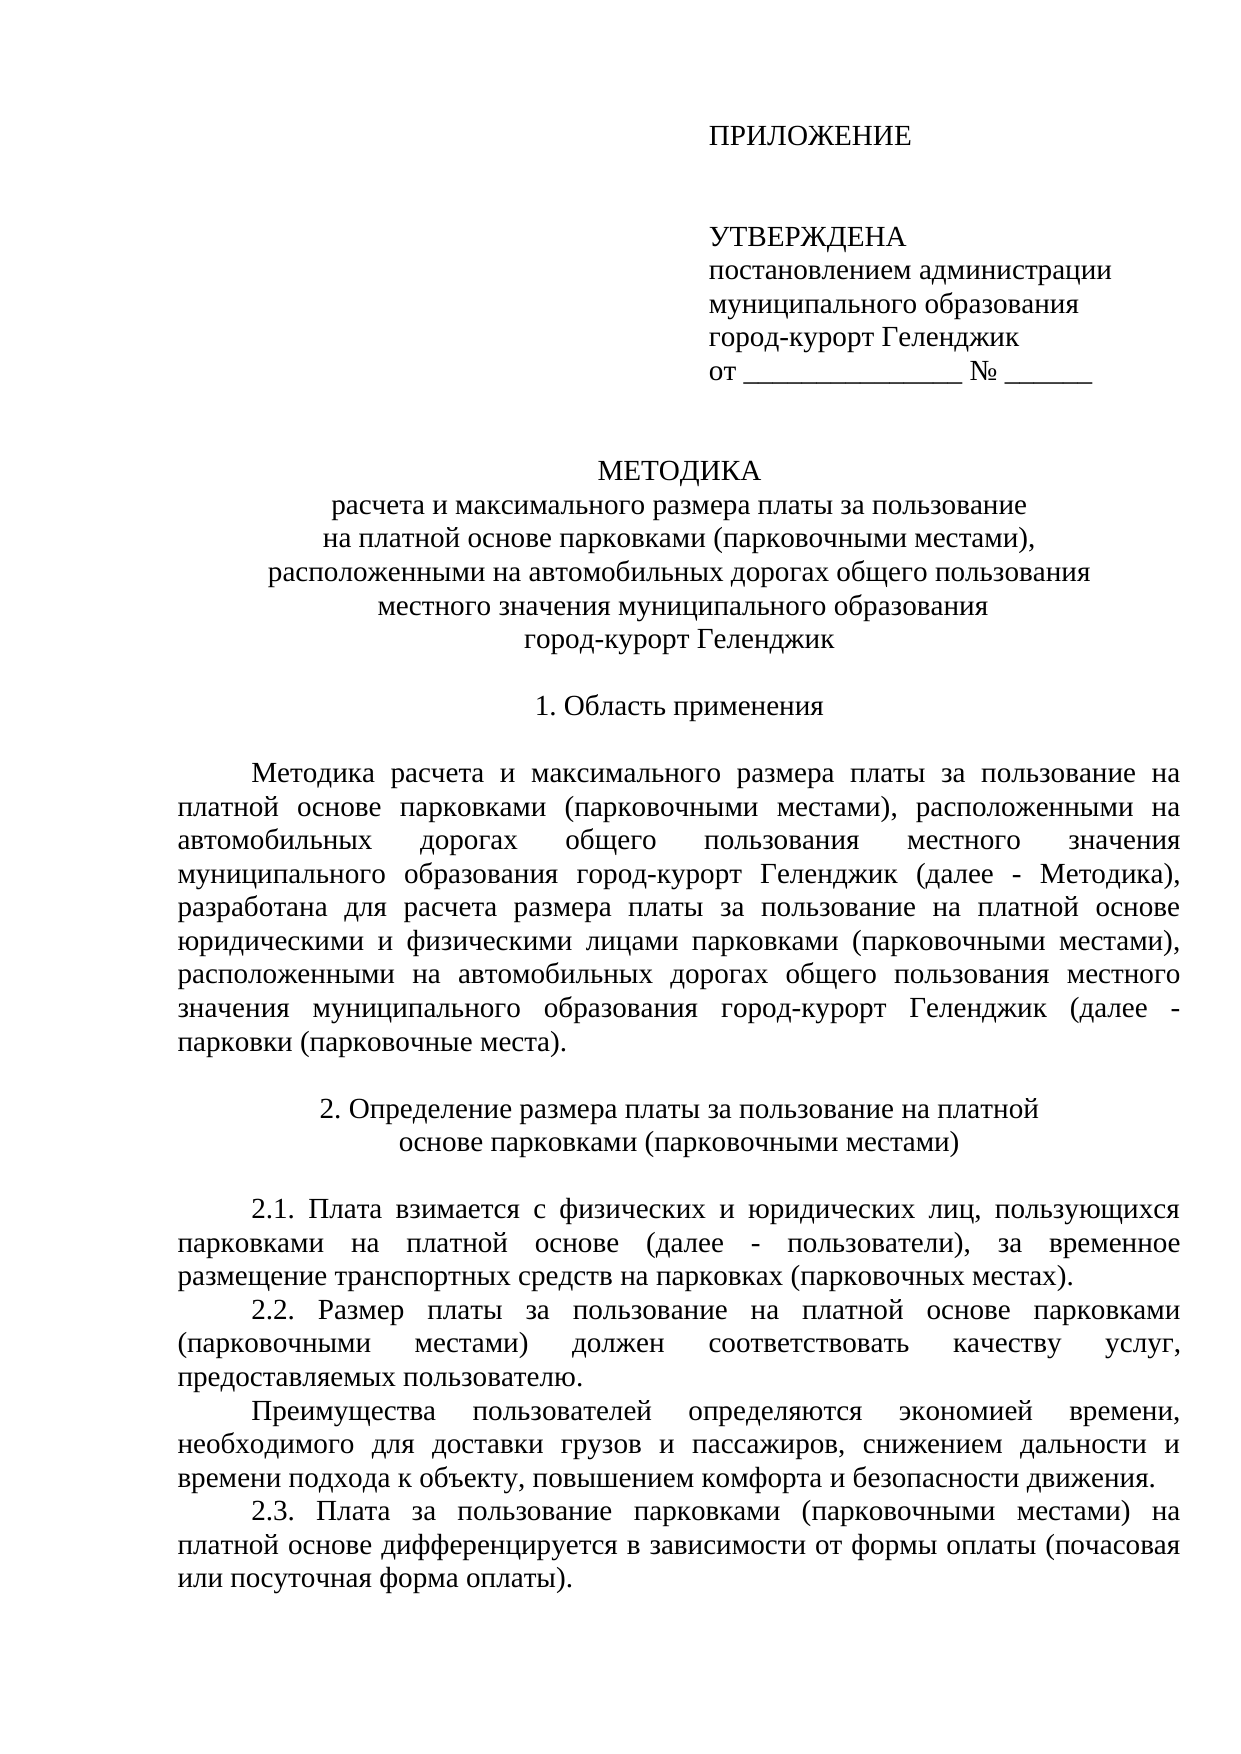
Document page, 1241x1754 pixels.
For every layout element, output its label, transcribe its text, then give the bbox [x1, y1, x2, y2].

text местного значения муниципального образования [177, 588, 1181, 621]
text постановлением администрации [709, 252, 1181, 286]
text город-курорт Геленджик [177, 621, 1181, 655]
text УТВЕРЖДЕНА [709, 219, 1181, 252]
text 2.1. Плата взимается с физических и юридических лиц, пользующихся парковками на платной основе (далее - пользователи), за временное размещение транспортных средств на парковках (парковочных местах). [177, 1191, 1181, 1292]
text расположенными на автомобильных дорогах общего пользования [177, 554, 1181, 588]
text на платной основе парковками (парковочными местами), [177, 521, 1181, 554]
text основе парковками (парковочными местами) [177, 1124, 1181, 1158]
text город-курорт Геленджик [709, 319, 1181, 353]
text МЕТОДИКА [177, 453, 1181, 487]
text 2. Определение размера платы за пользование на платной [177, 1091, 1181, 1124]
text Методика расчета и максимального размера платы за пользование на платной основе парковками (парковочными местами), расположенными на автомобильных дорогах общего пользования местного значения муниципального образования город-курорт Геленджик (далее - Методика), разработана для расчета размера платы за пользование на платной основе юридическими и физическими лицами парковками (парковочными местами), расположенными на автомобильных дорогах общего пользования местного значения муниципального образования город-курорт Геленджик (далее - парковки (парковочные места). [177, 755, 1181, 1057]
list 1. Область применения [177, 688, 1181, 722]
text 2.2. Размер платы за пользование на платной основе парковками (парковочными местами) должен соответствовать качеству услуг, предоставляемых пользователю. [177, 1292, 1181, 1393]
text муниципального образования [709, 286, 1181, 319]
text 2.3. Плата за пользование парковками (парковочными местами) на платной основе дифференцируется в зависимости от формы оплаты (почасовая или посуточная форма оплаты). [177, 1493, 1181, 1594]
text Преимущества пользователей определяются экономией времени, необходимого для доставки грузов и пассажиров, снижением дальности и времени подхода к объекту, повышением комфорта и безопасности движения. [177, 1393, 1181, 1493]
text ПРИЛОЖЕНИЕ [709, 118, 1181, 152]
text от _______________ № ______ [709, 353, 1181, 386]
text расчета и максимального размера платы за пользование [177, 487, 1181, 521]
